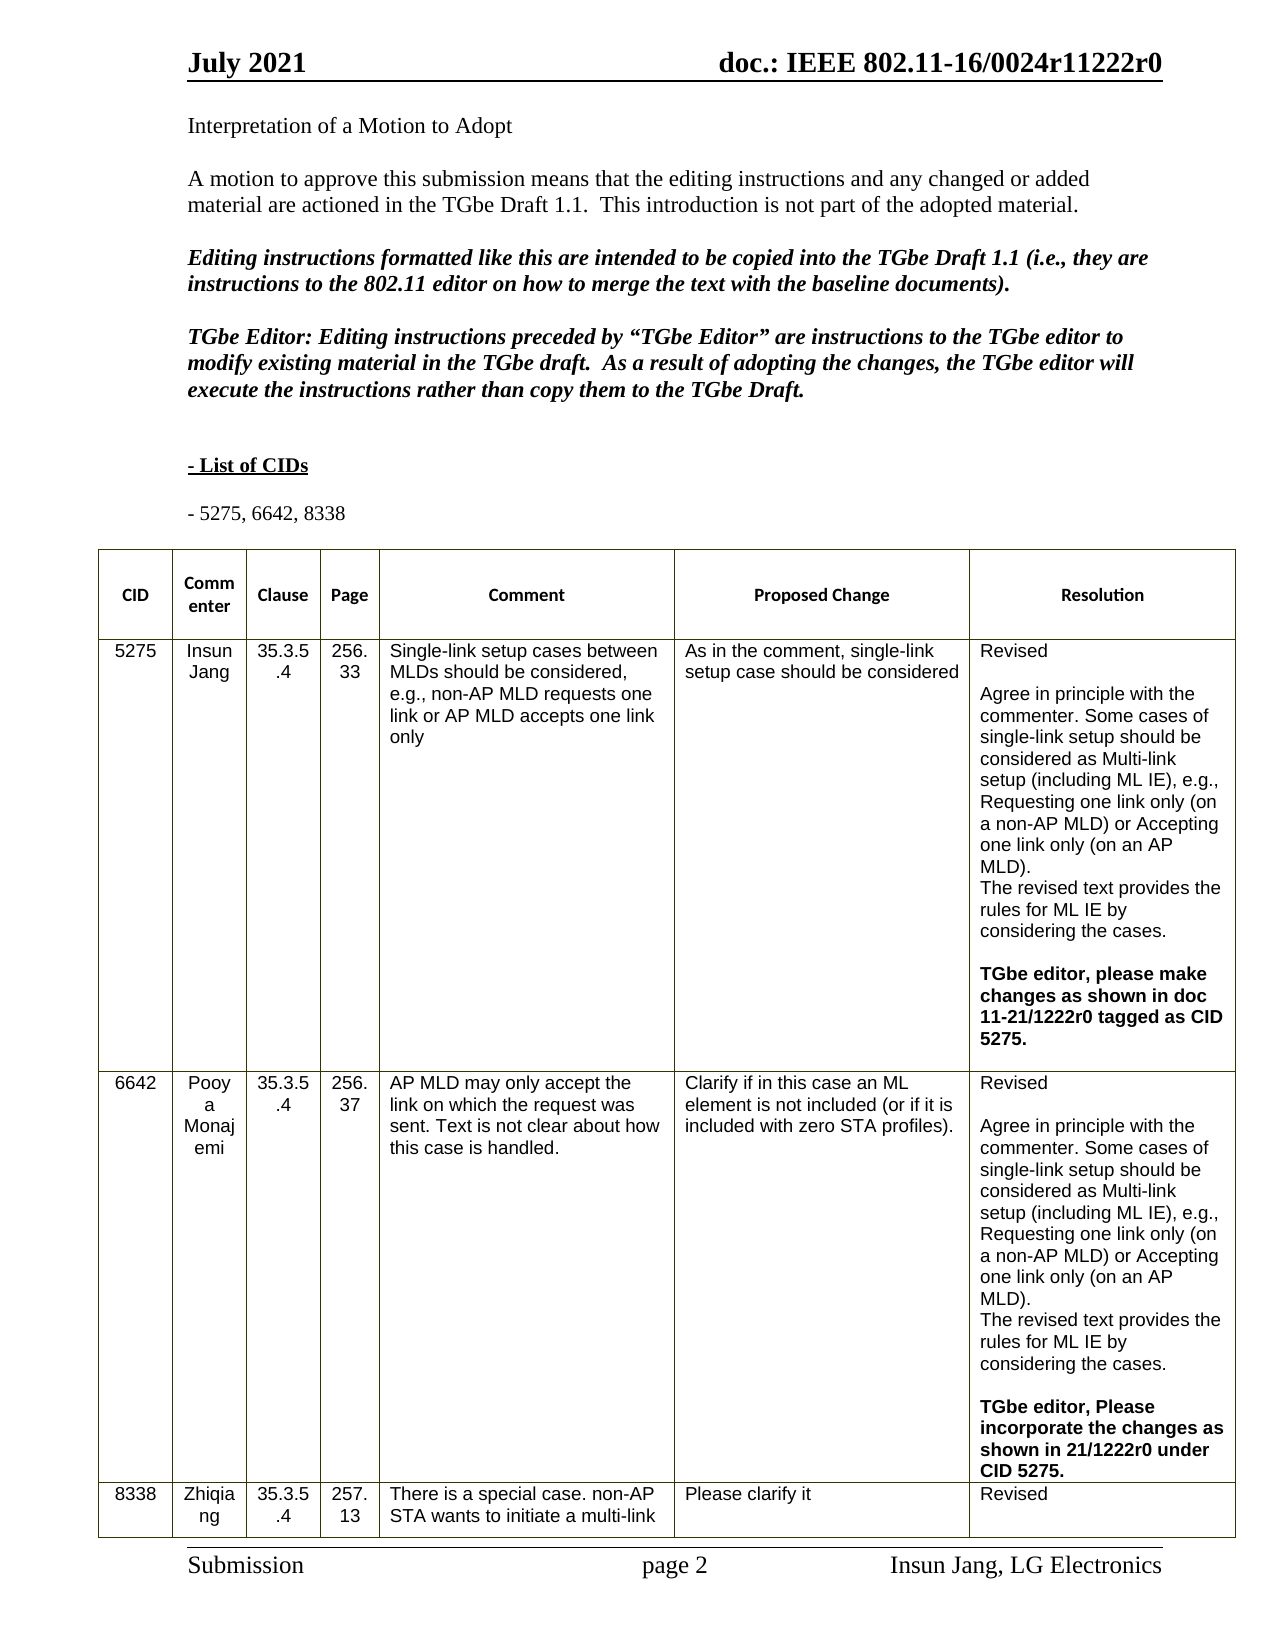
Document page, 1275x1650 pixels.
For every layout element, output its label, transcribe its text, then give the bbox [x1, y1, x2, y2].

text A motion to approve this submission means that the editing instructions and any changed or added material are actioned in the TGbe Draft 1.1. This introduction is not part of the adopted material. [187, 165, 1163, 218]
table_cell 256.37 [321, 1072, 379, 1482]
table_cell 35.3.5.4 [247, 1072, 320, 1482]
text Interpretation of a Motion to Adopt [187, 112, 1163, 138]
text - List of CIDs [187, 452, 1163, 477]
table_cell Please clarify it [675, 1483, 969, 1537]
table_cell Insun Jang [173, 640, 246, 1071]
text - 5275, 6642, 8338 [187, 501, 1163, 525]
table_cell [380, 1483, 674, 1537]
table_cell 35.3.5.4 [247, 1483, 320, 1537]
table_cell Zhiqiang Han [173, 1483, 246, 1537]
text Editing instructions formatted like this are intended to be copied into the TGbe Draft 1.1 (i.e., they are instructions to the 802.11 editor on how to merge the text with the baseline documents). [187, 244, 1163, 297]
table_cell Clarify if in this case an ML element is not included (or if it is included with zero STA profiles). [675, 1072, 969, 1482]
table_cell As in the comment, single-link setup case should be considered [675, 640, 969, 1071]
table_cell 8338 [99, 1483, 172, 1537]
table_header Resolution [970, 550, 1235, 639]
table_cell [970, 1483, 1235, 1537]
table_cell Single-link setup cases between MLDs should be considered, e.g., non-AP MLD requests one link or AP MLD accepts one link only [380, 640, 674, 1071]
table_header CID [99, 550, 172, 639]
table_header Clause [247, 550, 320, 639]
table_cell 5275 [99, 640, 172, 1071]
table_header Commenter [173, 550, 246, 639]
table_cell AP MLD may only accept the link on which the request was sent. Text is not clear about how this case is handled. [380, 1072, 674, 1482]
table_cell 6642 [99, 1072, 172, 1482]
table_cell Revised Agree in principle with the commenter. Some cases of single-link setup should be considered as Multi-link setup (including ML IE), e.g., Requesting one link only (on a non-AP MLD) or Accepting one link only (on an AP MLD). The revised text provides the rules for ML IE by considering the cases. TGbe editor, please make changes as shown in doc 11-21/1222r0 tagged as CID 5275. [970, 640, 1235, 1071]
table_cell Pooya Monajemi [173, 1072, 246, 1482]
table_cell 257.13 [321, 1483, 379, 1537]
table_cell 35.3.5.4 [247, 640, 320, 1071]
table_header Proposed Change [675, 550, 969, 639]
table_header Comment [380, 550, 674, 639]
table_cell 256.33 [321, 640, 379, 1071]
text TGbe Editor: Editing instructions preceded by “TGbe Editor” are instructions to the TGbe editor to modify existing material in the TGbe draft. As a result of adopting the changes, the TGbe editor will execute the instructions rather than copy them to the TGbe Draft. [187, 323, 1163, 402]
table_header Page [321, 550, 379, 639]
